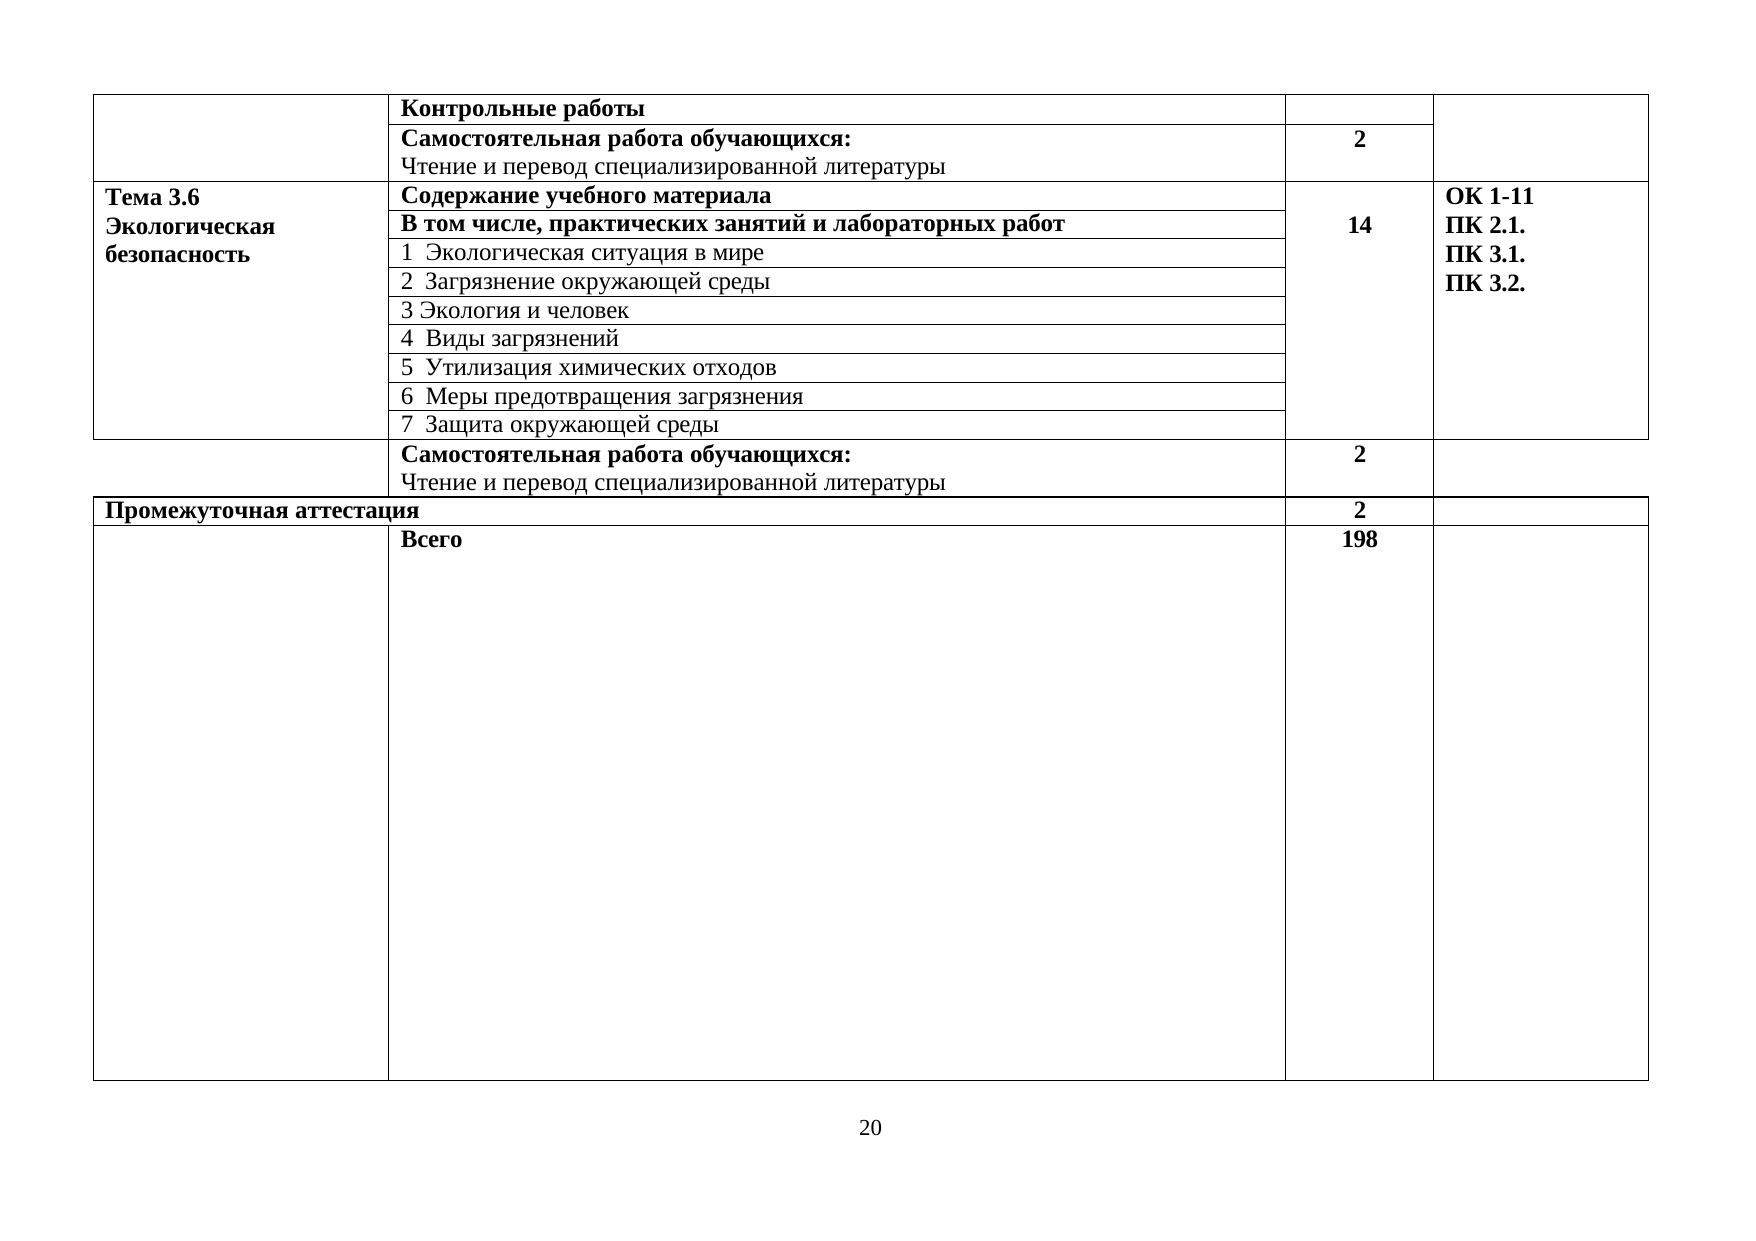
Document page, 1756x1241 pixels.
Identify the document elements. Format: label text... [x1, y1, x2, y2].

table_cell 4 Виды загрязнений [389, 325, 1285, 353]
table_header [1286, 95, 1433, 123]
table_cell 2 [1286, 125, 1433, 181]
table_cell 5 Утилизация химических отходов [389, 354, 1285, 382]
table_cell 6 Меры предотвращения загрязнения [389, 383, 1285, 410]
table_cell 3 Экология и человек [389, 297, 1285, 324]
table_cell [1434, 498, 1648, 525]
table_cell 2 Загрязнение окружающей среды [389, 268, 1285, 296]
table_cell [94, 526, 388, 1080]
table_cell Контрольные работы [389, 95, 1285, 123]
table_header [1434, 95, 1648, 181]
table_header [94, 95, 388, 181]
table_cell [1434, 526, 1648, 1080]
table_cell 198 [1286, 526, 1433, 1080]
table_cell Самостоятельная работа обучающихся: Чтение и перевод специализированной литературы [389, 125, 1285, 181]
table_cell 2 [1286, 498, 1433, 525]
table_cell Тема 3.6 Экологическая безопасность [94, 182, 388, 439]
table_cell Промежуточная аттестация [94, 498, 1285, 525]
table_cell 7 Защита окружающей среды [389, 411, 1285, 439]
table_cell Содержание учебного материала [389, 182, 1285, 209]
table_cell 1 Экологическая ситуация в мире [389, 239, 1285, 267]
table_cell В том числе, практических занятий и лабораторных работ [389, 211, 1285, 238]
table_cell Всего [389, 526, 1285, 1080]
table_cell ОК 1-11 ПК 2.1. ПК 3.1. ПК 3.2. [1434, 182, 1648, 439]
table_cell 2 [1286, 440, 1433, 496]
table_cell 14 [1286, 182, 1433, 439]
table_cell Самостоятельная работа обучающихся: Чтение и перевод специализированной литературы [389, 440, 1285, 496]
